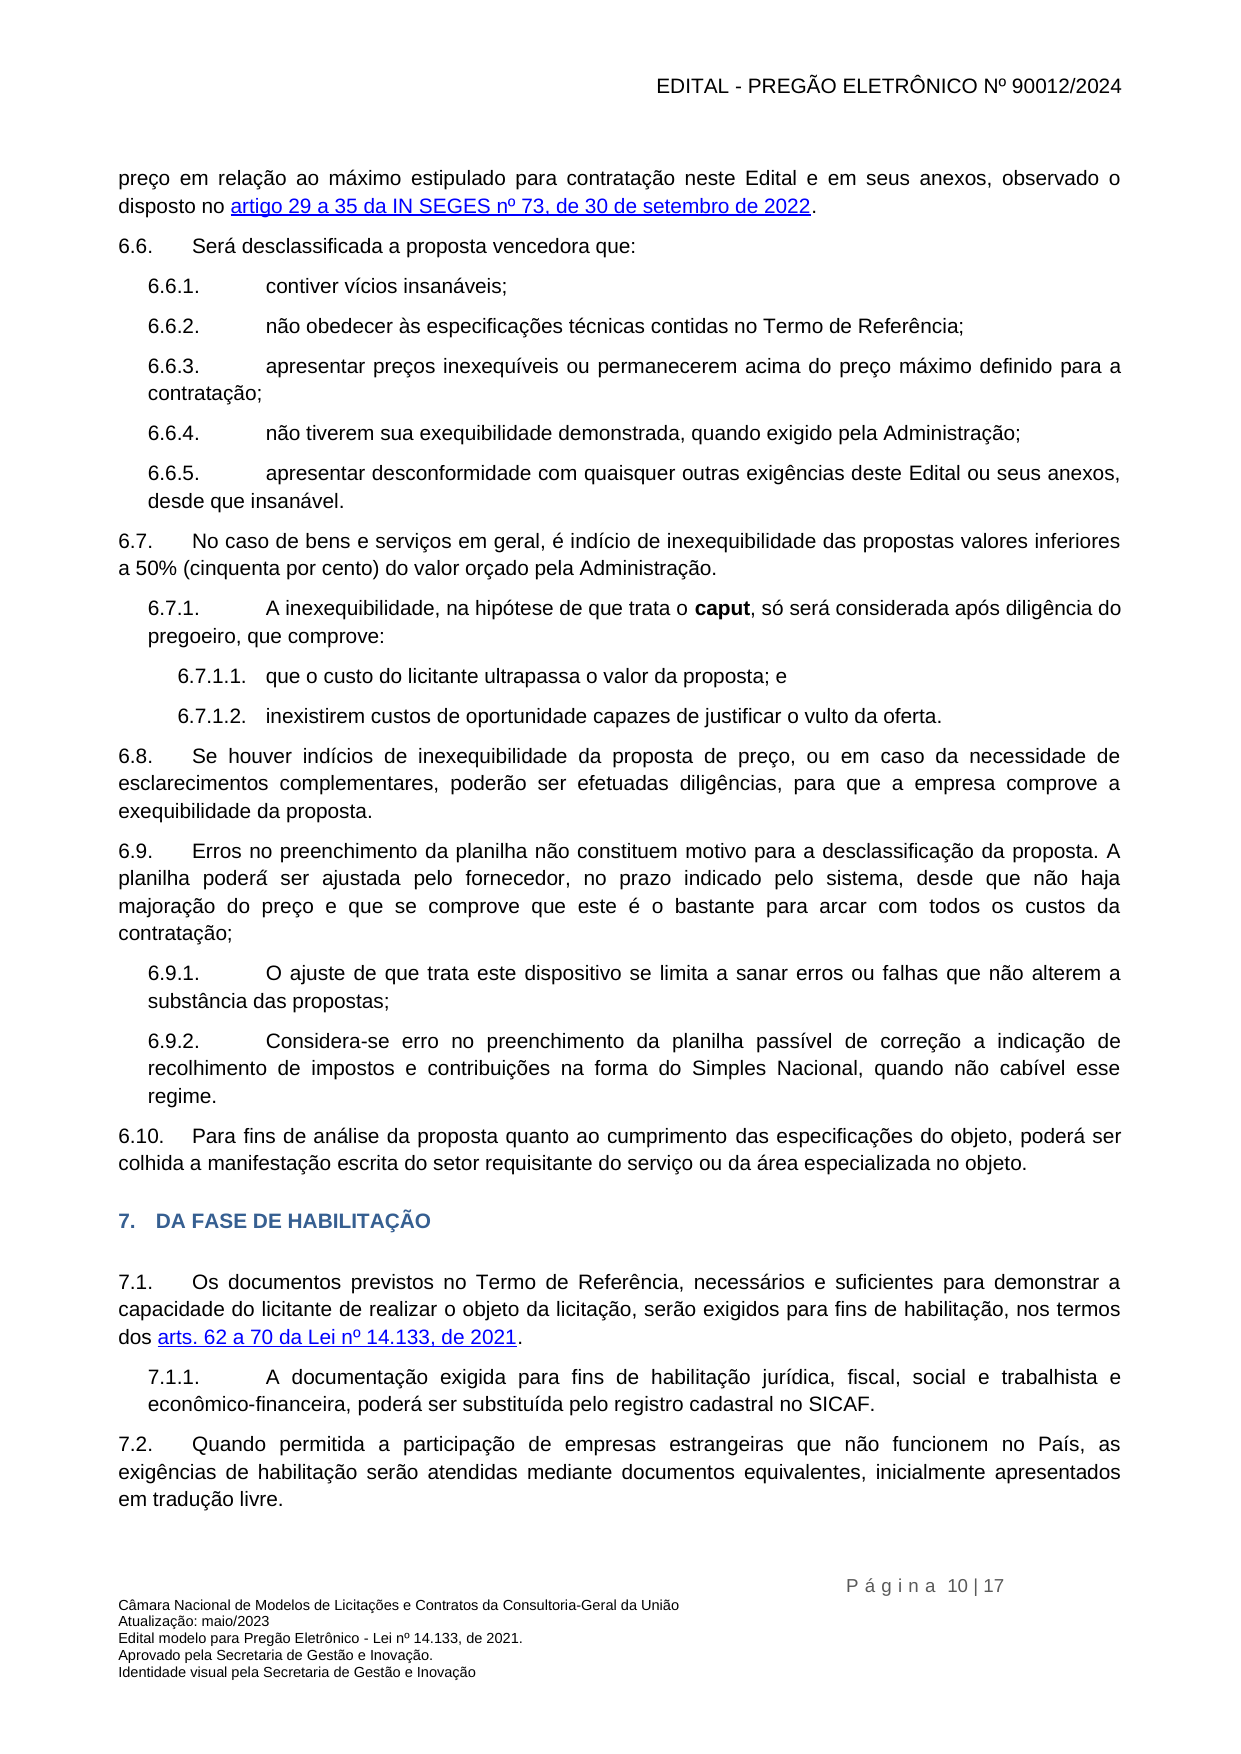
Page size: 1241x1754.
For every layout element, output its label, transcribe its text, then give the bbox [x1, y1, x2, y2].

text Quando permitida a participação de empresas estrangeiras que não funcionem no País, as exigências de habilitação serão atendidas mediante documentos equivalentes, inicialmente apresentados em tradução livre. [118, 1432, 1122, 1511]
text A documentação exigida para fins de habilitação jurídica, fiscal, social e trabalhista e econômico-ﬁnanceira, poderá ser substituída pelo registro cadastral no SICAF. [148, 1364, 1122, 1416]
text O ajuste de que trata este dispositivo se limita a sanar erros ou falhas que não alterem a substância das propostas; [148, 961, 1122, 1012]
text Para fins de análise da proposta quanto ao cumprimento das especificações do objeto, poderá ser colhida a manifestação escrita do setor requisitante do serviço ou da área especializada no objeto. [118, 1123, 1122, 1175]
text Erros no preenchimento da planilha não constituem motivo para a desclassificação da proposta. A planilha poderá́ ser ajustada pelo fornecedor, no prazo indicado pelo sistema, desde que não haja majoração do preço e que se comprove que este é o bastante para arcar com todos os custos da contratação; [118, 838, 1122, 945]
text não obedecer às especificações técnicas contidas no Termo de Referência; [148, 313, 1122, 337]
text Será desclassificada a proposta vencedora que: [118, 233, 1122, 257]
text A inexequibilidade, na hipótese de que trata o caput, só será considerada após diligência do pregoeiro, que comprove: [148, 596, 1122, 647]
text Se houver indícios de inexequibilidade da proposta de preço, ou em caso da necessidade de esclarecimentos complementares, poderão ser efetuadas diligências, para que a empresa comprove a exequibilidade da proposta. [118, 743, 1122, 822]
text No caso de bens e serviços em geral, é indício de inexequibilidade das propostas valores inferiores a 50% (cinquenta por cento) do valor orçado pela Administração. [118, 528, 1122, 580]
list que o custo do licitante ultrapassa o valor da proposta; e [177, 663, 1122, 687]
text não tiverem sua exequibilidade demonstrada, quando exigido pela Administração; [148, 421, 1122, 445]
list inexistirem custos de oportunidade capazes de justificar o vulto da oferta. [177, 703, 1122, 727]
text Considera-se erro no preenchimento da planilha passível de correção a indicação de recolhimento de impostos e contribuições na forma do Simples Nacional, quando não cabível esse regime. [148, 1028, 1122, 1107]
text contiver vícios insanáveis; [148, 273, 1122, 297]
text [118, 166, 1122, 217]
text apresentar desconformidade com quaisquer outras exigências deste Edital ou seus anexos, desde que insanável. [148, 461, 1122, 512]
text DA FASE DE HABILITAÇÃO [118, 1208, 1122, 1232]
text Os documentos previstos no Termo de Referência, necessários e suficientes para demonstrar a capacidade do licitante de realizar o objeto da licitação, serão exigidos para fins de habilitação, nos termos dos arts. 62 a 70 da Lei nº 14.133, de 2021. [118, 1269, 1122, 1348]
text apresentar preços inexequíveis ou permanecerem acima do preço máximo definido para a contratação; [148, 353, 1122, 405]
